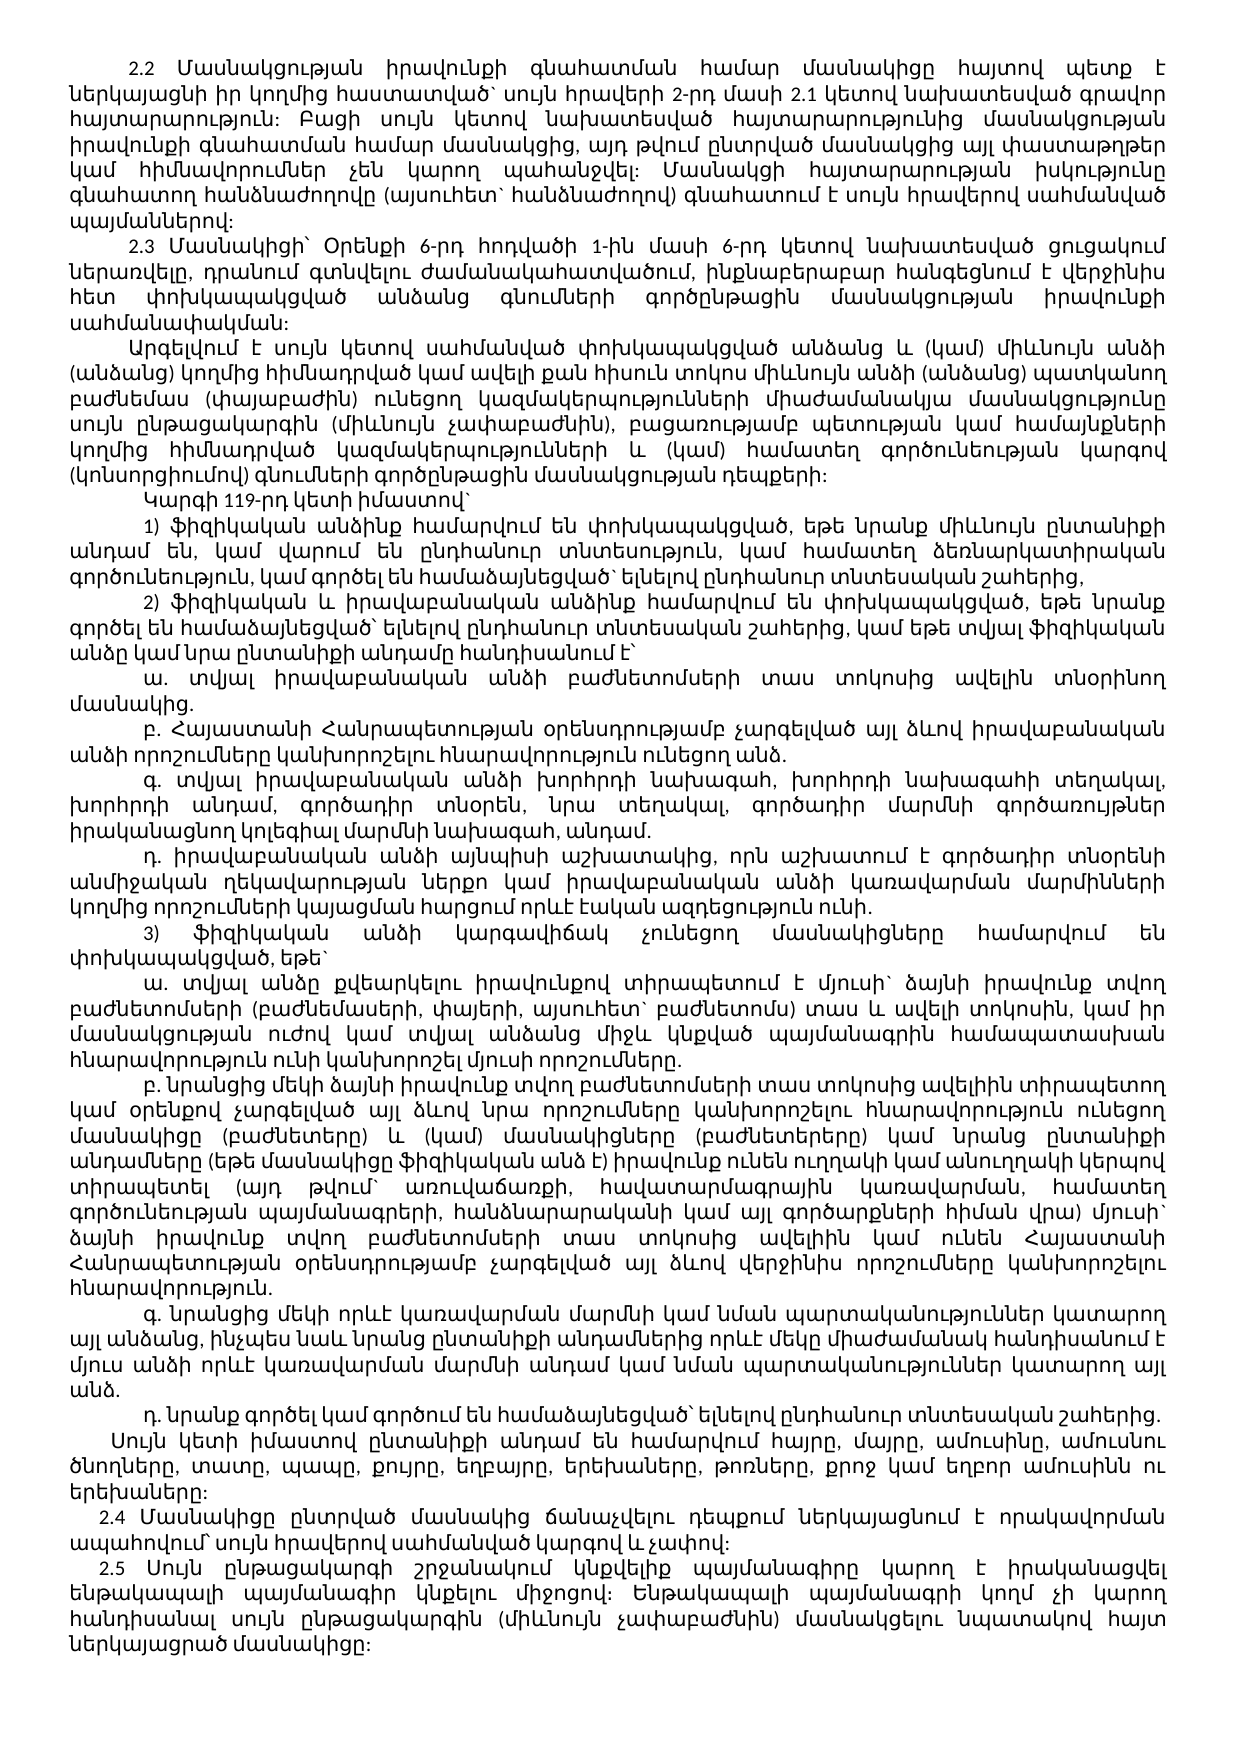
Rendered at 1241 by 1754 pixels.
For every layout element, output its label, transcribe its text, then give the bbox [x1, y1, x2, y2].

text բ. Հայաստանի Հանրապետության օրենսդրությամբ չարգելված այլ ձևով իրավաբանական անձի որոշումները կանխորոշելու հնարավորություն ունեցող անձ. [69, 716, 1167, 767]
text Կարգի 119-րդ կետի իմաստով` [69, 488, 1167, 513]
text բ. նրանցից մեկի ձայնի իրավունք տվող բաժնետոմսերի տաս տոկոսից ավելիին տիրապետող կամ օրենքով չարգելված այլ ձևով նրա որոշումները կանխորոշելու հնարավորություն ունեցող մասնակիցը (բաժնետերը) և (կամ) մասնակիցները (բաժնետերերը) կամ նրանց ընտանիքի անդամները (եթե մասնակիցը ֆիզիկական անձ է) իրավունք ունեն ուղղակի կամ անուղղակի կերպով տիրապետել (այդ թվում` առուվաճառքի, հավատարմագրային կառավարման, համատեղ գործունեության պայմանագրերի, հանձնարարականի կամ այլ գործարքների հիման վրա) մյուսի` ձայնի իրավունք տվող բաժնետոմսերի տաս տոկոսից ավելիին կամ ունեն Հայաստանի Հանրապետության օրենսդրությամբ չարգելված այլ ձևով վերջինիս որոշումները կանխորոշելու հնարավորություն. [69, 1072, 1167, 1301]
text դ. իրավաբանական անձի այնպիսի աշխատակից, որն աշխատում է գործադիր տնօրենի անմիջական ղեկավարության ներքո կամ իրավաբանական անձի կառավարման մարմինների կողմից որոշումների կայացման հարցում որևէ էական ազդեցություն ունի. [69, 843, 1167, 920]
text 2.2 Մասնակցության իրավունքի գնահատման համար մասնակիցը հայտով պետք է ներկայացնի իր կողմից հաստատված` սույն հրավերի 2-րդ մասի 2.1 կետով նախատեսված գրավոր հայտարարություն: Բացի սույն կետով նախատեսված հայտարարությունից մասնակցության իրավունքի գնահատման համար մասնակցից, այդ թվում ընտրված մասնակցից այլ փաստաթղթեր կամ հիմնավորումներ չեն կարող պահանջվել: Մասնակցի հայտարարության իսկությունը գնահատող հանձնաժողովը (այսուհետ` հանձնաժողով) գնահատում է սույն հրավերով սահմանված պայմաններով: [69, 56, 1167, 233]
text Արգելվում է սույն կետով սահմանված փոխկապակցված անձանց և (կամ) միևնույն անձի (անձանց) կողմից հիմնադրված կամ ավելի քան հիսուն տոկոս միևնույն անձի (անձանց) պատկանող բաժնեմաս (փայաբաժին) ունեցող կազմակերպությունների միաժամանակյա մասնակցությունը սույն ընթացակարգին (միևնույն չափաբաժնին), բացառությամբ պետության կամ համայնքների կողմից հիմնադրված կազմակերպությունների և (կամ) համատեղ գործունեության կարգով (կոնսորցիումով) գնումների գործընթացին մասնակցության դեպքերի: [69, 335, 1167, 488]
text գ. տվյալ իրավաբանական անձի խորհրդի նախագահ, խորհրդի նախագահի տեղակալ, խորհրդի անդամ, գործադիր տնօրեն, նրա տեղակալ, գործադիր մարմնի գործառույթներ իրականացնող կոլեգիալ մարմնի նախագահ, անդամ. [69, 767, 1167, 843]
text գ. նրանցից մեկի որևէ կառավարման մարմնի կամ նման պարտականություններ կատարող այլ անձանց, ինչպես նաև նրանց ընտանիքի անդամներից որևէ մեկը միաժամանակ հանդիսանում է մյուս անձի որևէ կառավարման մարմնի անդամ կամ նման պարտականություններ կատարող այլ անձ. [69, 1301, 1167, 1403]
text 3) ֆիզիկական անձի կարգավիճակ չունեցող մասնակիցները համարվում են փոխկապակցված, եթե` [69, 920, 1167, 971]
text 2) ֆիզիկական և իրավաբանական անձինք համարվում են փոխկապակցված, եթե նրանք գործել են համաձայնեցված՝ ելնելով ընդհանուր տնտեսական շահերից, կամ եթե տվյալ ֆիզիկական անձը կամ նրա ընտանիքի անդամը հանդիսանում է՝ [69, 589, 1167, 666]
text 2.3 Մասնակիցի՝ Օրենքի 6-րդ հոդվածի 1-ին մասի 6-րդ կետով նախատեսված ցուցակում ներառվելը, դրանում գտնվելու ժամանակահատվածում, ինքնաբերաբար հանգեցնում է վերջինիս հետ փոխկապակցված անձանց գնումների գործընթացին մասնակցության իրավունքի սահմանափակման: [69, 233, 1167, 335]
text ա. տվյալ իրավաբանական անձի բաժնետոմսերի տաս տոկոսից ավելին տնօրինող մասնակից. [69, 666, 1167, 716]
text դ. նրանք գործել կամ գործում են համաձայնեցված՝ ելնելով ընդհանուր տնտեսական շահերից. [69, 1403, 1167, 1428]
text 1) ֆիզիկական անձինք համարվում են փոխկապակցված, եթե նրանք միևնույն ընտանիքի անդամ են, կամ վարում են ընդհանուր տնտեսություն, կամ համատեղ ձեռնարկատիրական գործունեություն, կամ գործել են համաձայնեցված` ելնելով ընդհանուր տնտեսական շահերից, [69, 513, 1167, 589]
text 2.4 Մասնակիցը ընտրված մասնակից ճանաչվելու դեպքում ներկայացնում է որակավորման ապահովում՝ սույն հրավերով սահմանված կարգով և չափով: [69, 1504, 1167, 1555]
text ա. տվյալ անձը քվեարկելու իրավունքով տիրապետում է մյուսի` ձայնի իրավունք տվող բաժնետոմսերի (բաժնեմասերի, փայերի, այսուհետ` բաժնետոմս) տաս և ավելի տոկոսին, կամ իր մասնակցության ուժով կամ տվյալ անձանց միջև կնքված պայմանագրին համապատասխան հնարավորություն ունի կանխորոշել մյուսի որոշումները. [69, 971, 1167, 1072]
text Սույն կետի իմաստով ընտանիքի անդամ են համարվում հայրը, մայրը, ամուսինը, ամուսնու ծնողները, տատը, պապը, քույրը, եղբայրը, երեխաները, թոռները, քրոջ կամ եղբոր ամուսինն ու երեխաները: [69, 1428, 1167, 1504]
text 2.5 Սույն ընթացակարգի շրջանակում կնքվելիք պայմանագիրը կարող է իրականացվել ենթակապալի պայմանագիր կնքելու միջոցով։ Ենթակապալի պայմանագրի կողմ չի կարող հանդիսանալ սույն ընթացակարգին (միևնույն չափաբաժնին) մասնակցելու նպատակով հայտ ներկայացրած մասնակիցը: [69, 1555, 1167, 1657]
